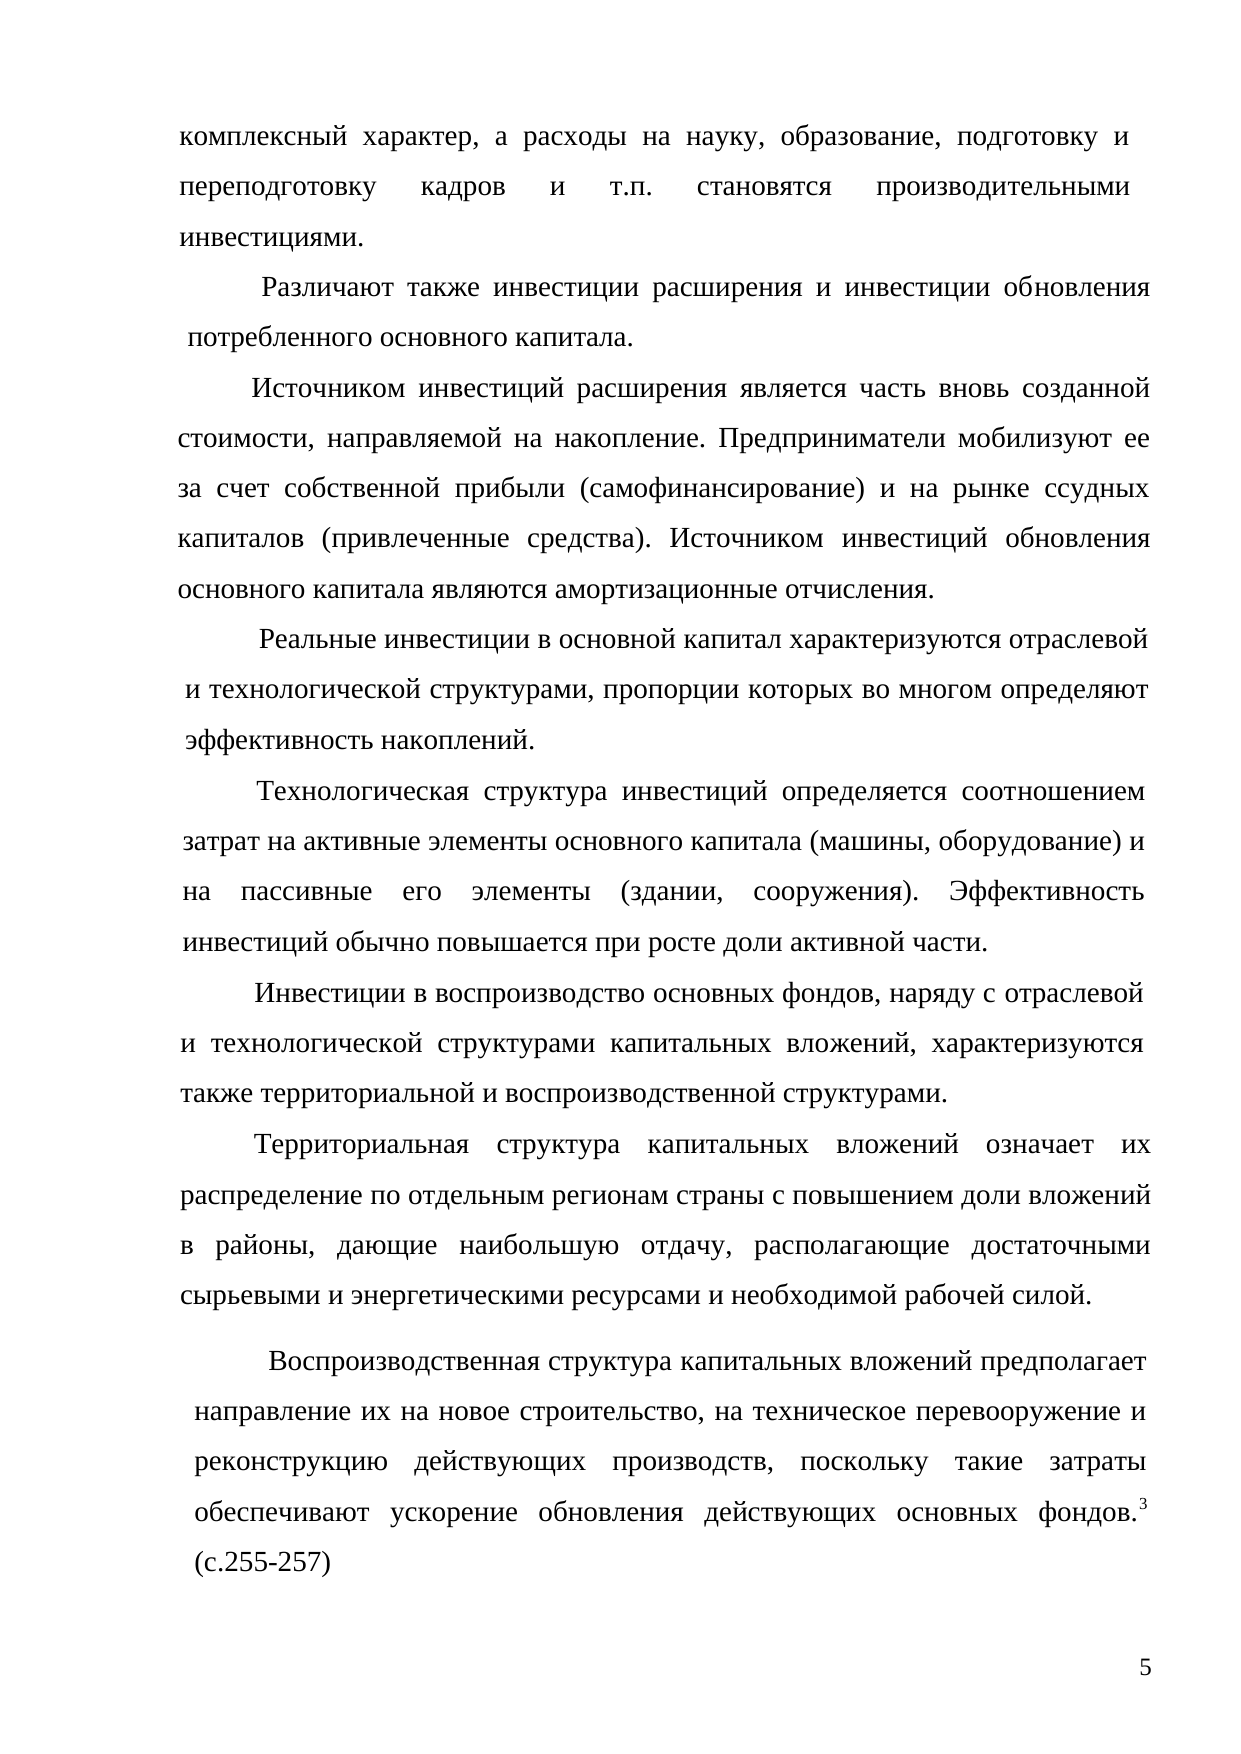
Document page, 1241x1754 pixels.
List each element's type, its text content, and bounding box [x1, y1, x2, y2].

text Реальные инвестиции в основной капитал характеризуются отраслевой и технологической структурами, пропорции которых во многом определяют эффективность накоплений. [185, 621, 1149, 755]
text Воспроизводственная структура капитальных вложений предполагает направление их на новое строительство, на техническое перевооружение и реконструкцию действующих производств, поскольку такие затраты обеспечивают ускорение обновления действующих основных фондов.3 (с.255-257) [194, 1343, 1147, 1577]
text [179, 118, 1130, 252]
text Различают также инвестиции расширения и инвестиции обновления потребленного основного капитала. [187, 269, 1150, 353]
text Источником инвестиций расширения является часть вновь созданной стоимости, направляемой на накопление. Предприниматели мобилизуют ее за счет собственной прибыли (самофинансирование) и на рынке ссудных капиталов (привлеченные средства). Источником инвестиций обновления основного капитала являются амортизационные отчисления. [177, 370, 1151, 604]
text Территориальная структура капитальных вложений означает их распределение по отдельным регионам страны с повышением доли вложений в районы, дающие наибольшую отдачу, располагающие достаточными сырьевыми и энергетическими ресурсами и необходимой рабочей силой. [180, 1126, 1152, 1311]
text Технологическая структура инвестиций определяется соотношением затрат на активные элементы основного капитала (машины, оборудование) и на пассивные его элементы (здании, сооружения). Эффективность инвестиций обычно повышается при росте доли активной части. [182, 773, 1145, 957]
text Инвестиции в воспроизводство основных фондов, наряду с отраслевой и технологической структурами капитальных вложений, характеризуются также территориальной и воспроизводственной структурами. [180, 975, 1144, 1109]
